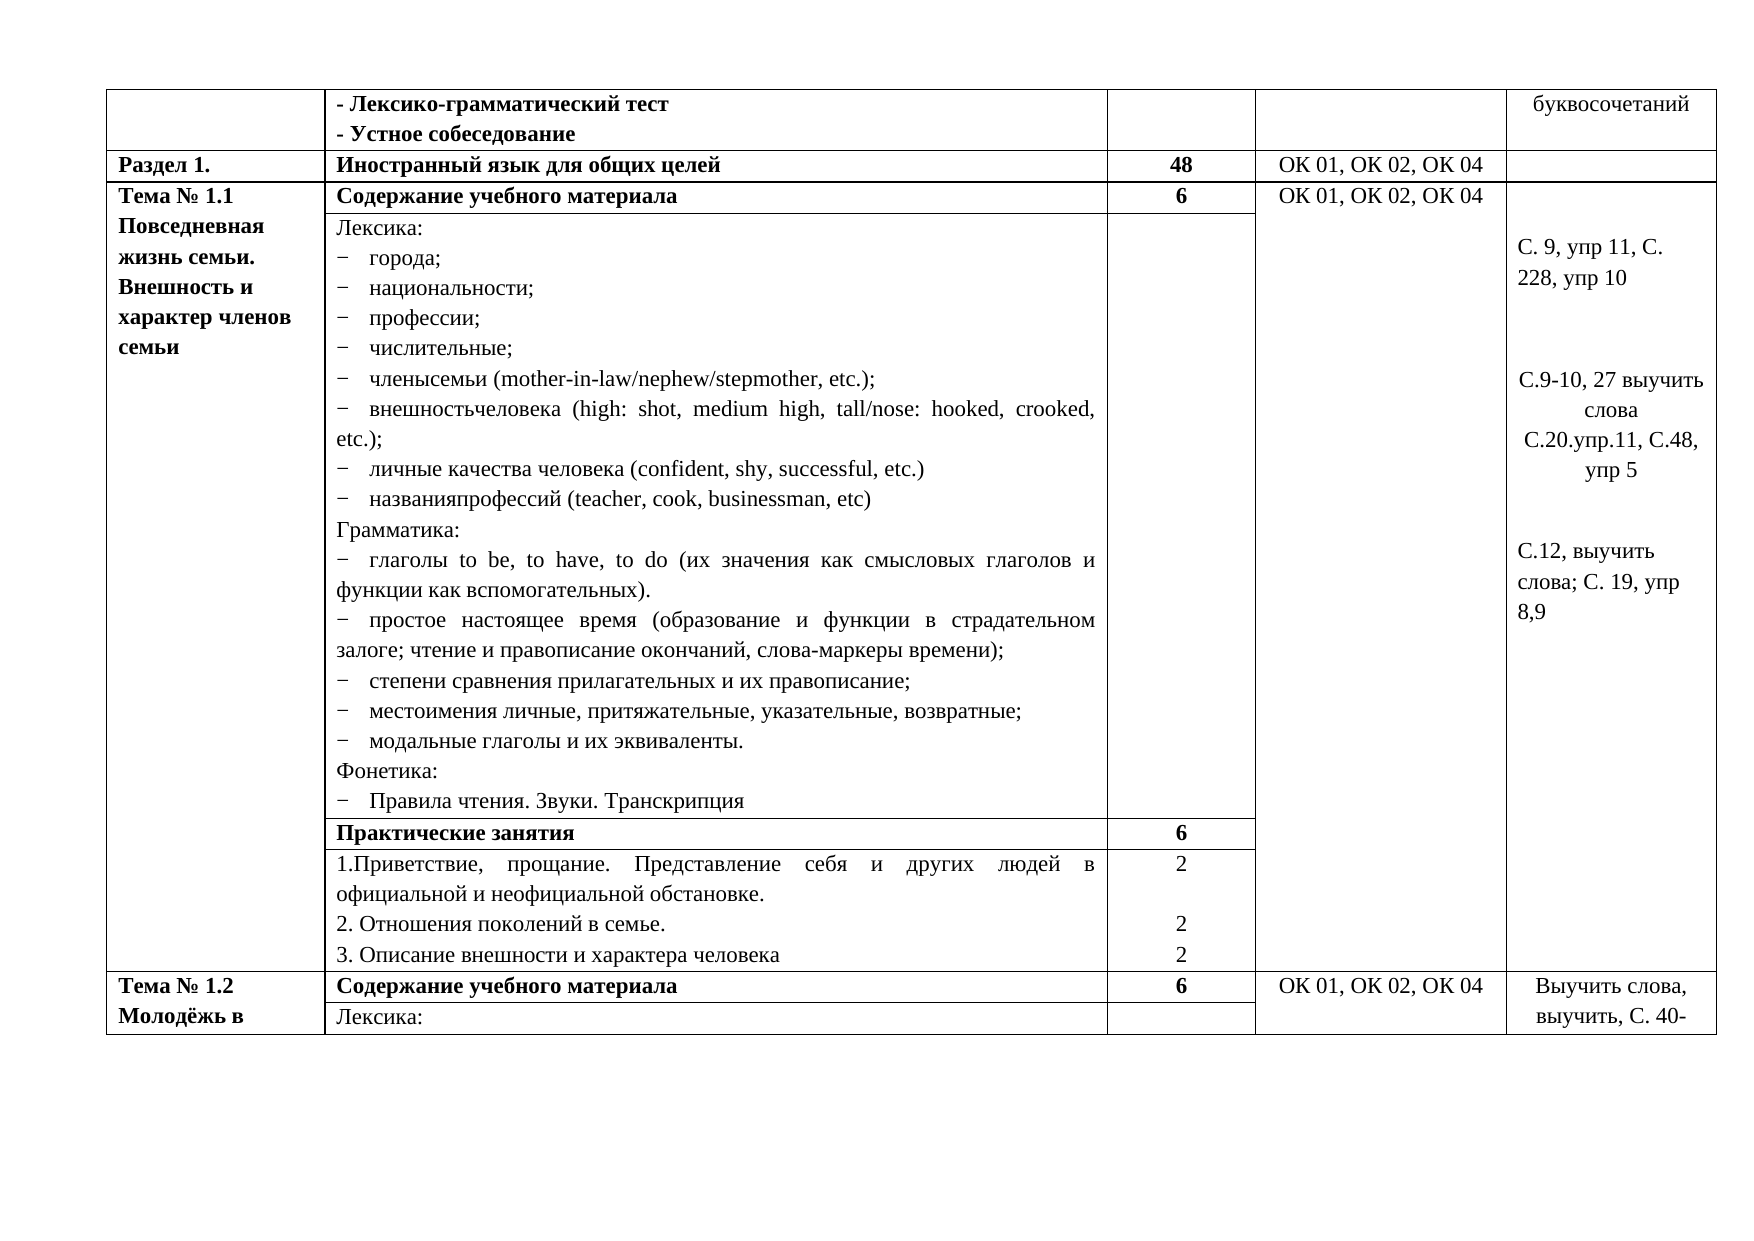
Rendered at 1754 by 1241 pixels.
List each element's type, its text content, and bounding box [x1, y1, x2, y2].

table_cell 1.Приветствие, прощание. Представление себя и других людей в официальной и неофициальной обстановке. 2. Отношения поколений в семье. 3. Описание внешности и характера человека [326, 850, 1107, 971]
table_cell Раздел 1. [107, 151, 324, 181]
table_cell ОК 01, ОК 02, ОК 04 [1256, 183, 1506, 971]
table_cell 2 [1108, 90, 1255, 150]
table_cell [1507, 90, 1716, 150]
table_cell Иностранный язык для общих целей [326, 151, 1107, 181]
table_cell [326, 90, 1107, 150]
table_cell [1108, 214, 1255, 818]
table_cell 2 2 2 [1108, 850, 1255, 971]
table_cell Выучить слова, выучить, С. 40-42,упр 7, 8 Выучить слова, С.62-63, упр 7, 8 Выучить неправильные глаголы, С.137, упр 15 [1507, 972, 1716, 1033]
table_cell Тема № 1.2 Молодёжь в современном обществе. Досуг молодёжи: увлечения и интересы [107, 972, 324, 1033]
table_cell [1108, 1003, 1255, 1033]
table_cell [107, 90, 324, 150]
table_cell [326, 1003, 1107, 1033]
table_cell 6 [1108, 972, 1255, 1002]
table_cell 6 [1108, 183, 1255, 213]
table_cell Лексика: города; национальности; профессии; числительные; членысемьи (mother-in-law/nephew/stepmother, etc.); внешностьчеловека (high: shot, medium high, tall/nose: hooked, crooked, etc.); личные качества человека (confident, shy, successful, etc.) названияпрофессий (teacher, cook, businessman, etc) Грамматика: глаголы to be, to have, to do (их значения как смысловых глаголов и функции как вспомогательных). простое настоящее время (образование и функции в страдательном залоге; чтение и правописание окончаний, слова-маркеры времени); степени сравнения прилагательных и их правописание; местоимения личные, притяжательные, указательные, возвратные; модальные глаголы и их эквиваленты. Фонетика: Правила чтения. Звуки. Транскрипция [326, 214, 1107, 818]
table_cell Содержание учебного материала [326, 972, 1107, 1002]
table_cell Тема № 1.1 Повседневная жизнь семьи. Внешность и характер членов семьи [107, 183, 324, 971]
table_cell [1507, 151, 1716, 181]
table_cell Практические занятия [326, 819, 1107, 849]
table_cell С. 9, упр 11, С. 228, упр 10 С.9-10, 27 выучить слова С.20.упр.11, С.48, упр 5 С.12, выучить слова; С. 19, упр 8,9 [1507, 183, 1716, 971]
table_cell [1256, 90, 1506, 150]
table_cell 6 [1108, 819, 1255, 849]
table_cell ОК 01, ОК 02, ОК 04 [1256, 151, 1506, 181]
table_cell Содержание учебного материала [326, 183, 1107, 213]
table_cell ОК 01, ОК 02, ОК 04 [1256, 972, 1506, 1033]
table_cell 48 [1108, 151, 1255, 181]
